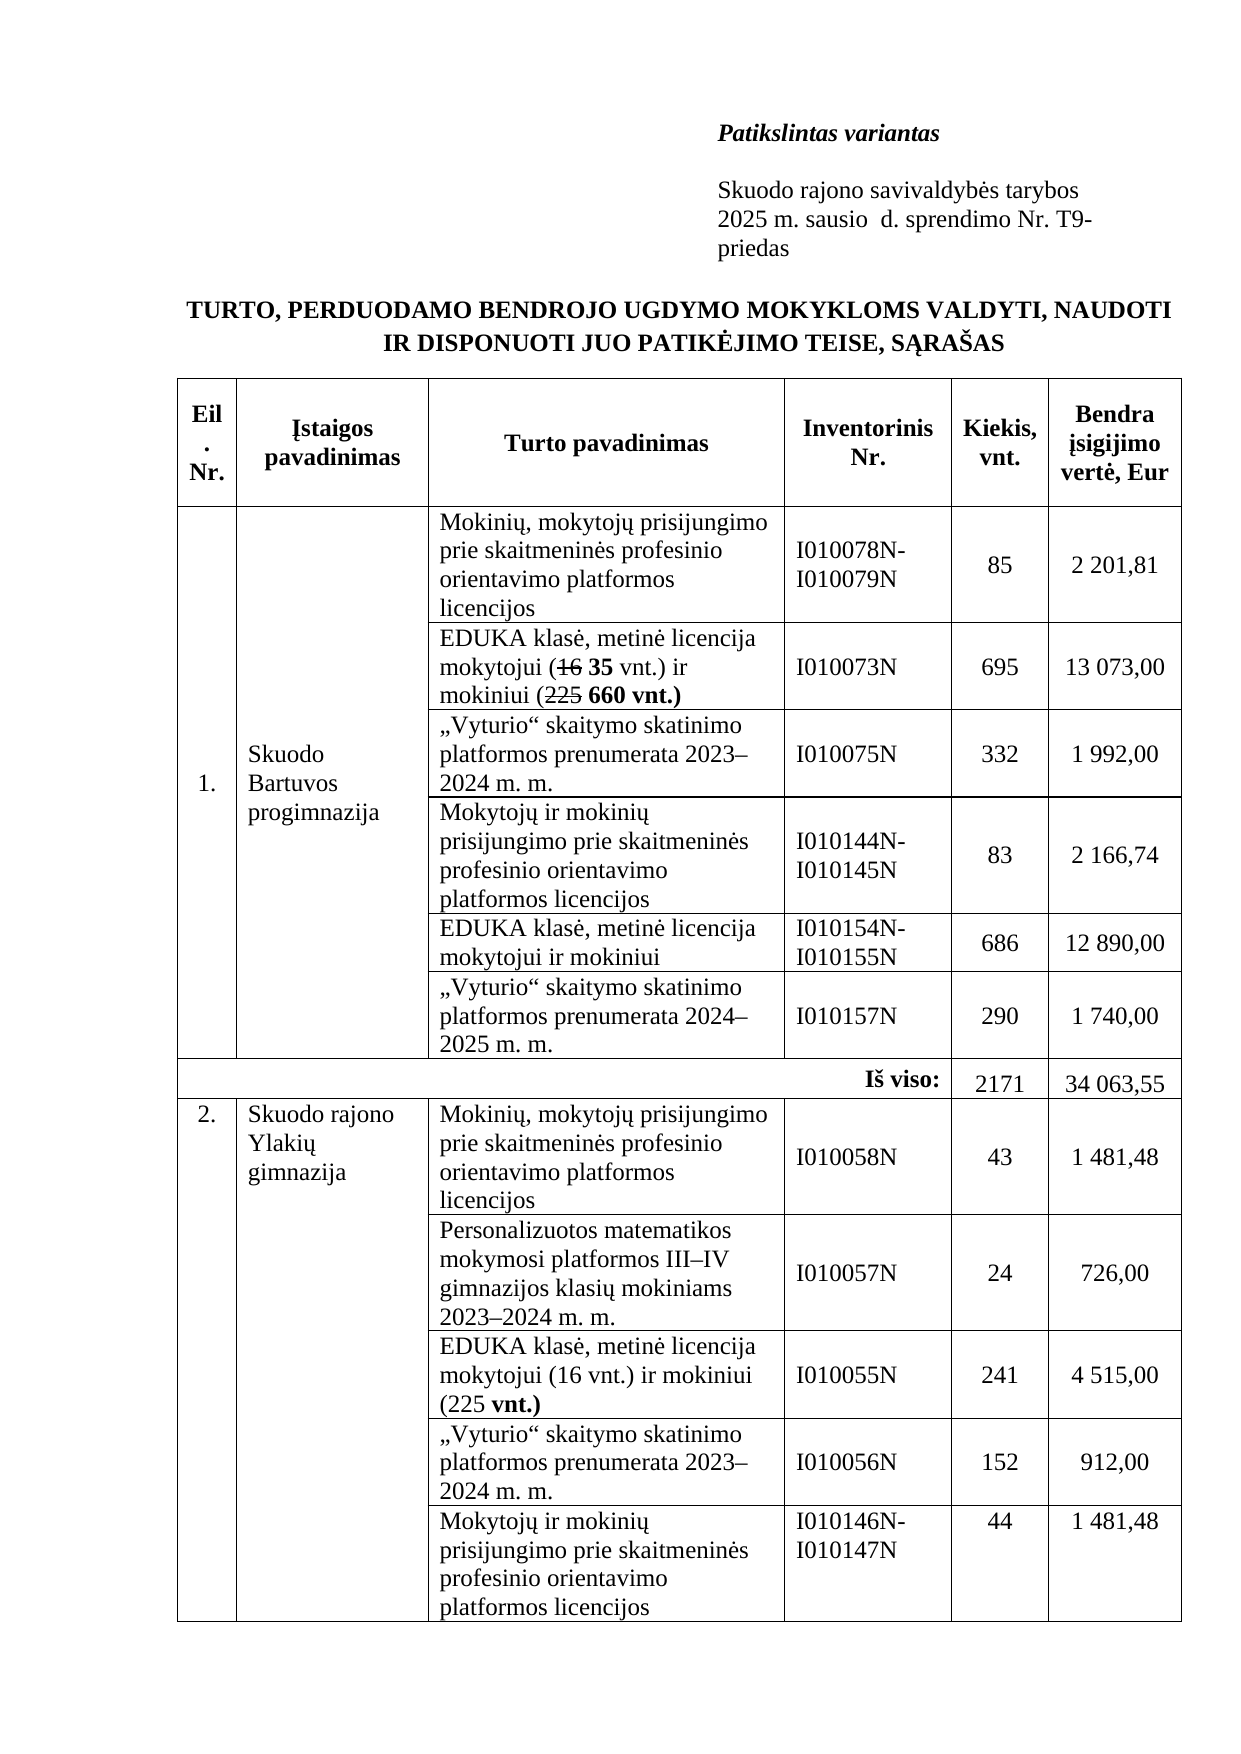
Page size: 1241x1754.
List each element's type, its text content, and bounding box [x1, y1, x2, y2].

table_header Įstaigos pavadinimas [237, 379, 428, 506]
table_cell „Vyturio“ skaitymo skatinimo platformos prenumerata 2024–2025 m. m. [429, 972, 784, 1058]
text priedas [177, 233, 1181, 262]
table_cell 290 [952, 972, 1048, 1058]
table_cell I010056N [785, 1419, 951, 1505]
table_cell 686 [952, 914, 1048, 971]
text 2025 m. sausio d. sprendimo Nr. T9- [177, 204, 1181, 233]
table_cell 912,00 [1049, 1419, 1181, 1505]
table_cell 85 [952, 507, 1048, 622]
table_cell „Vyturio“ skaitymo skatinimo platformos prenumerata 2023–2024 m. m. [429, 710, 784, 796]
table_cell 43 [952, 1099, 1048, 1214]
text Skuodo rajono savivaldybės tarybos [177, 176, 1181, 204]
table_cell I010058N [785, 1099, 951, 1214]
table_cell Skuodo rajono Ylakių gimnazija [237, 1099, 428, 1621]
table_cell 1. [178, 507, 236, 1058]
table_cell 152 [952, 1419, 1048, 1505]
table_cell I010055N [785, 1331, 951, 1418]
table_cell 83 [952, 798, 1048, 912]
table_cell I010154N- I010155N [785, 914, 951, 971]
table_cell 332 [952, 710, 1048, 796]
table_cell 2171 [952, 1059, 1048, 1098]
table_cell Mokinių, mokytojų prisijungimo prie skaitmeninės profesinio orientavimo platformos licencijos [429, 1099, 784, 1214]
table_cell Mokytojų ir mokinių prisijungimo prie skaitmeninės profesinio orientavimo platformos licencijos [429, 1506, 784, 1621]
table_cell I010146N- I010147N [785, 1506, 951, 1621]
table_cell Mokinių, mokytojų prisijungimo prie skaitmeninės profesinio orientavimo platformos licencijos [429, 507, 784, 622]
table_header Inventorinis Nr. [785, 379, 951, 506]
table_cell EDUKA klasė, metinė licencija mokytojui ir mokiniui [429, 914, 784, 971]
text TURTO, PERDUODAMO BENDROJO UGDYMO MOKYKLOMS VALDYTI, NAUDOTI IR DISPONUOTI JUO PATIKĖJIMO TEISE, SĄRAŠAS [177, 295, 1181, 357]
table_cell 4 515,00 [1049, 1331, 1181, 1418]
table_header Eil. Nr. [178, 379, 236, 506]
table_cell Mokytojų ir mokinių prisijungimo prie skaitmeninės profesinio orientavimo platformos licencijos [429, 798, 784, 912]
table_cell I010078N- I010079N [785, 507, 951, 622]
table_cell 44 [952, 1506, 1048, 1621]
table_cell 2 166,74 [1049, 798, 1181, 912]
table_cell Iš viso: [178, 1059, 951, 1098]
table_cell I010073N [785, 623, 951, 709]
table_cell 12 890,00 [1049, 914, 1181, 971]
table_cell EDUKA klasė, metinė licencija mokytojui (16 vnt.) ir mokiniui (225 vnt.) [429, 1331, 784, 1418]
table_cell I010157N [785, 972, 951, 1058]
table_header Bendra įsigijimo vertė, Eur [1049, 379, 1181, 506]
table_cell Personalizuotos matematikos mokymosi platformos III–IV gimnazijos klasių mokiniams 2023–2024 m. m. [429, 1215, 784, 1330]
table_cell 34 063,55 [1049, 1059, 1181, 1098]
table_cell 695 [952, 623, 1048, 709]
table_cell 1 740,00 [1049, 972, 1181, 1058]
table_cell 13 073,00 [1049, 623, 1181, 709]
table_cell 1 481,48 [1049, 1506, 1181, 1621]
table_header Turto pavadinimas [429, 379, 784, 506]
table_header Kiekis, vnt. [952, 379, 1048, 506]
table_cell Skuodo Bartuvos progimnazija [237, 507, 428, 1058]
table_cell 24 [952, 1215, 1048, 1330]
table_cell 241 [952, 1331, 1048, 1418]
text Patikslintas variantas [177, 118, 1181, 147]
table_cell 2. [178, 1099, 236, 1621]
table_cell I010075N [785, 710, 951, 796]
table_cell 2 201,81 [1049, 507, 1181, 622]
table_cell 726,00 [1049, 1215, 1181, 1330]
table_cell EDUKA klasė, metinė licencija mokytojui (16 35 vnt.) ir mokiniui (225 660 vnt.) [429, 623, 784, 709]
table_cell „Vyturio“ skaitymo skatinimo platformos prenumerata 2023–2024 m. m. [429, 1419, 784, 1505]
table_cell 1 992,00 [1049, 710, 1181, 796]
table_cell I010057N [785, 1215, 951, 1330]
table_cell 1 481,48 [1049, 1099, 1181, 1214]
table_cell I010144N- I010145N [785, 798, 951, 912]
